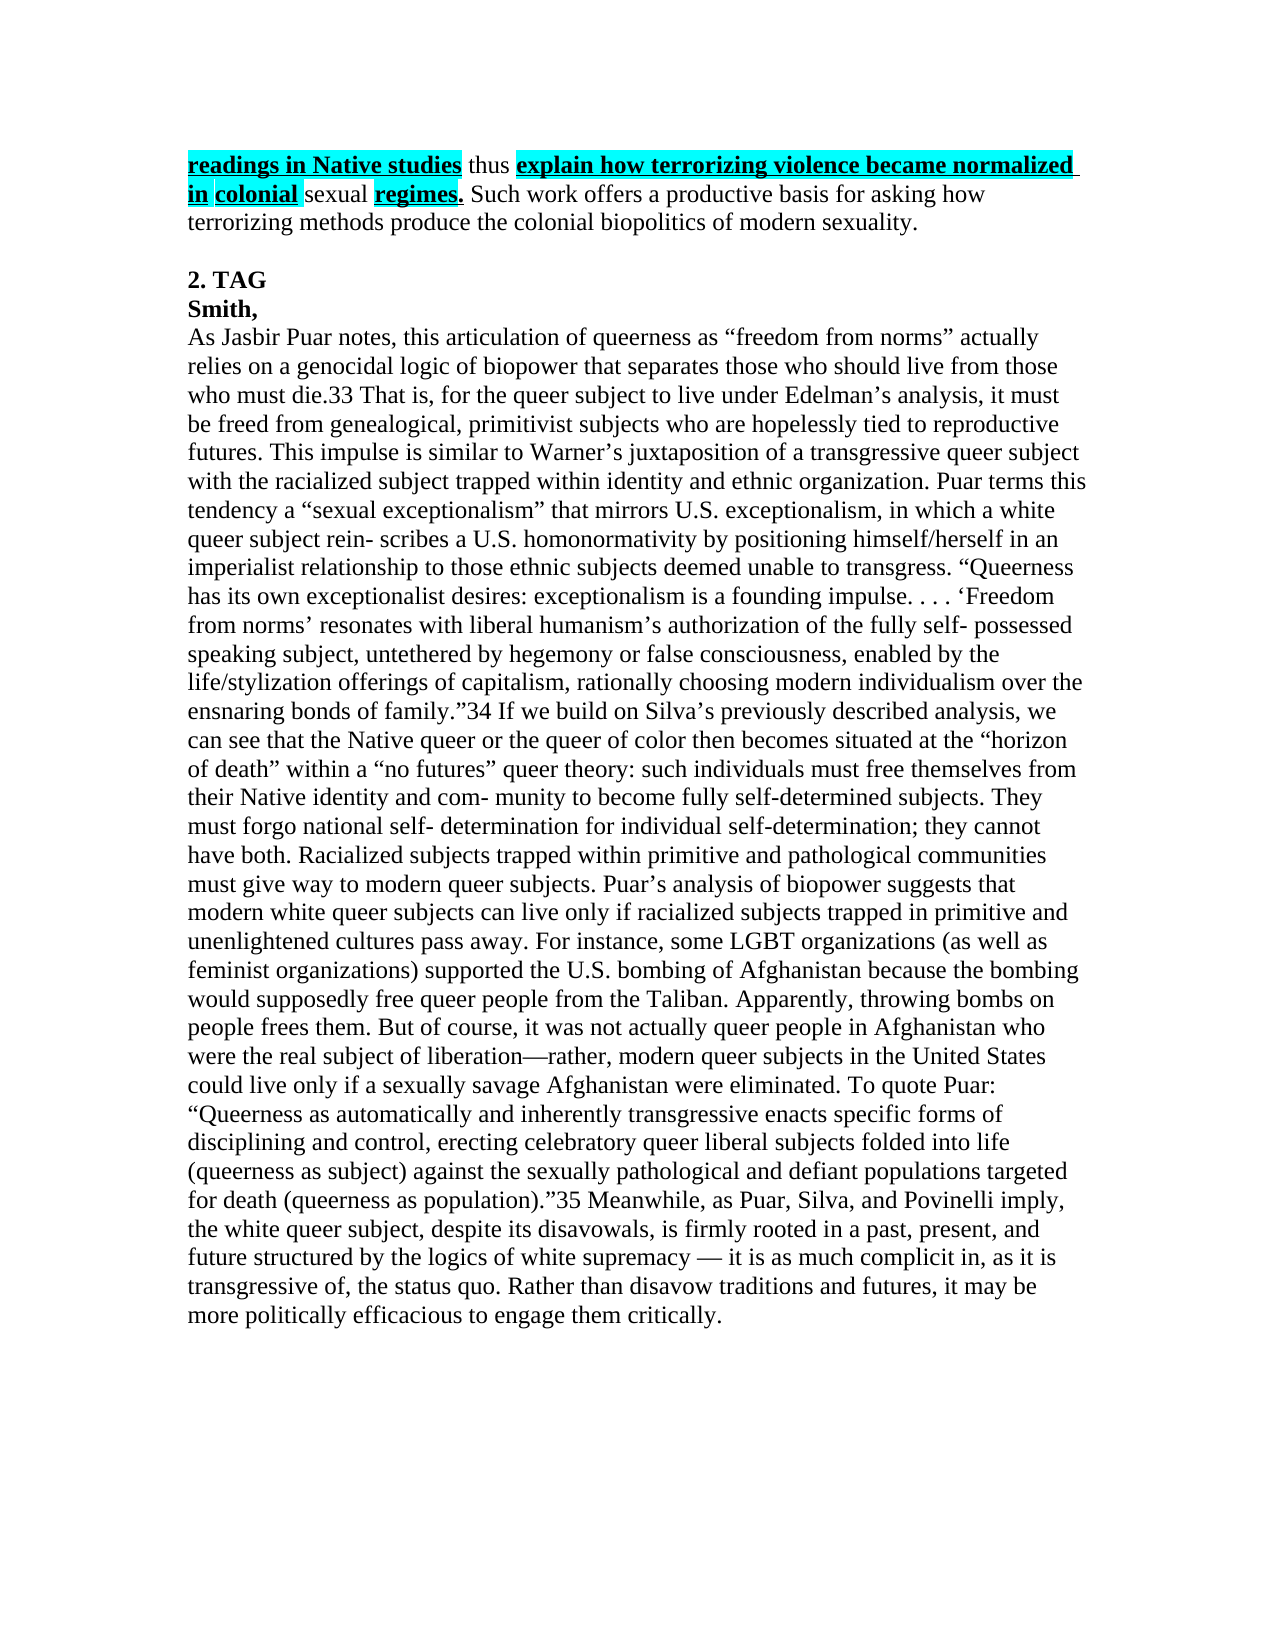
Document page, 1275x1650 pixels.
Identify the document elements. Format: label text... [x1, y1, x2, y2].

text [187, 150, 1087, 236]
text Smith, [187, 294, 1087, 322]
text As Jasbir Puar notes, this articulation of queerness as “freedom from norms” actually relies on a genocidal logic of biopower that separates those who should live from those who must die.33 That is, for the queer subject to live under Edelman’s analysis, it must be freed from genealogical, primitivist subjects who are hopelessly tied to reproductive futures. This impulse is similar to Warner’s juxtaposition of a transgressive queer subject with the racialized subject trapped within identity and ethnic organization. Puar terms this tendency a “sexual exceptionalism” that mirrors U.S. exceptionalism, in which a white queer subject rein- scribes a U.S. homonormativity by positioning himself/herself in an imperialist relationship to those ethnic subjects deemed unable to transgress. “Queerness has its own exceptionalist desires: exceptionalism is a founding impulse. . . . ‘Freedom from norms’ resonates with liberal humanism’s authorization of the fully self- possessed speaking subject, untethered by hegemony or false consciousness, enabled by the life/stylization offerings of capitalism, rationally choosing modern individualism over the ensnaring bonds of family.”34 If we build on Silva’s previously described analysis, we can see that the Native queer or the queer of color then becomes situated at the “horizon of death” within a “no futures” queer theory: such individuals must free themselves from their Native identity and com- munity to become fully self-determined subjects. They must forgo national self- determination for individual self-determination; they cannot have both. Racialized subjects trapped within primitive and pathological communities must give way to modern queer subjects. Puar’s analysis of biopower suggests that modern white queer subjects can live only if racialized subjects trapped in primitive and unenlightened cultures pass away. For instance, some LGBT organizations (as well as feminist organizations) supported the U.S. bombing of Afghanistan because the bombing would supposedly free queer people from the Taliban. Apparently, throwing bombs on people frees them. But of course, it was not actually queer people in Afghanistan who were the real subject of liberation—rather, modern queer subjects in the United States could live only if a sexually savage Afghanistan were eliminated. To quote Puar: “Queerness as automatically and inherently transgressive enacts specific forms of disciplining and control, erecting celebratory queer liberal subjects folded into life (queerness as subject) against the sexually pathological and defiant populations targeted for death (queerness as population).”35 Meanwhile, as Puar, Silva, and Povinelli imply, the white queer subject, despite its disavowals, is firmly rooted in a past, present, and future structured by the logics of white supremacy — it is as much complicit in, as it is transgressive of, the status quo. Rather than disavow traditions and futures, it may be more politically efficacious to engage them critically. [187, 322, 1087, 1329]
text 2. TAG [187, 265, 1087, 294]
